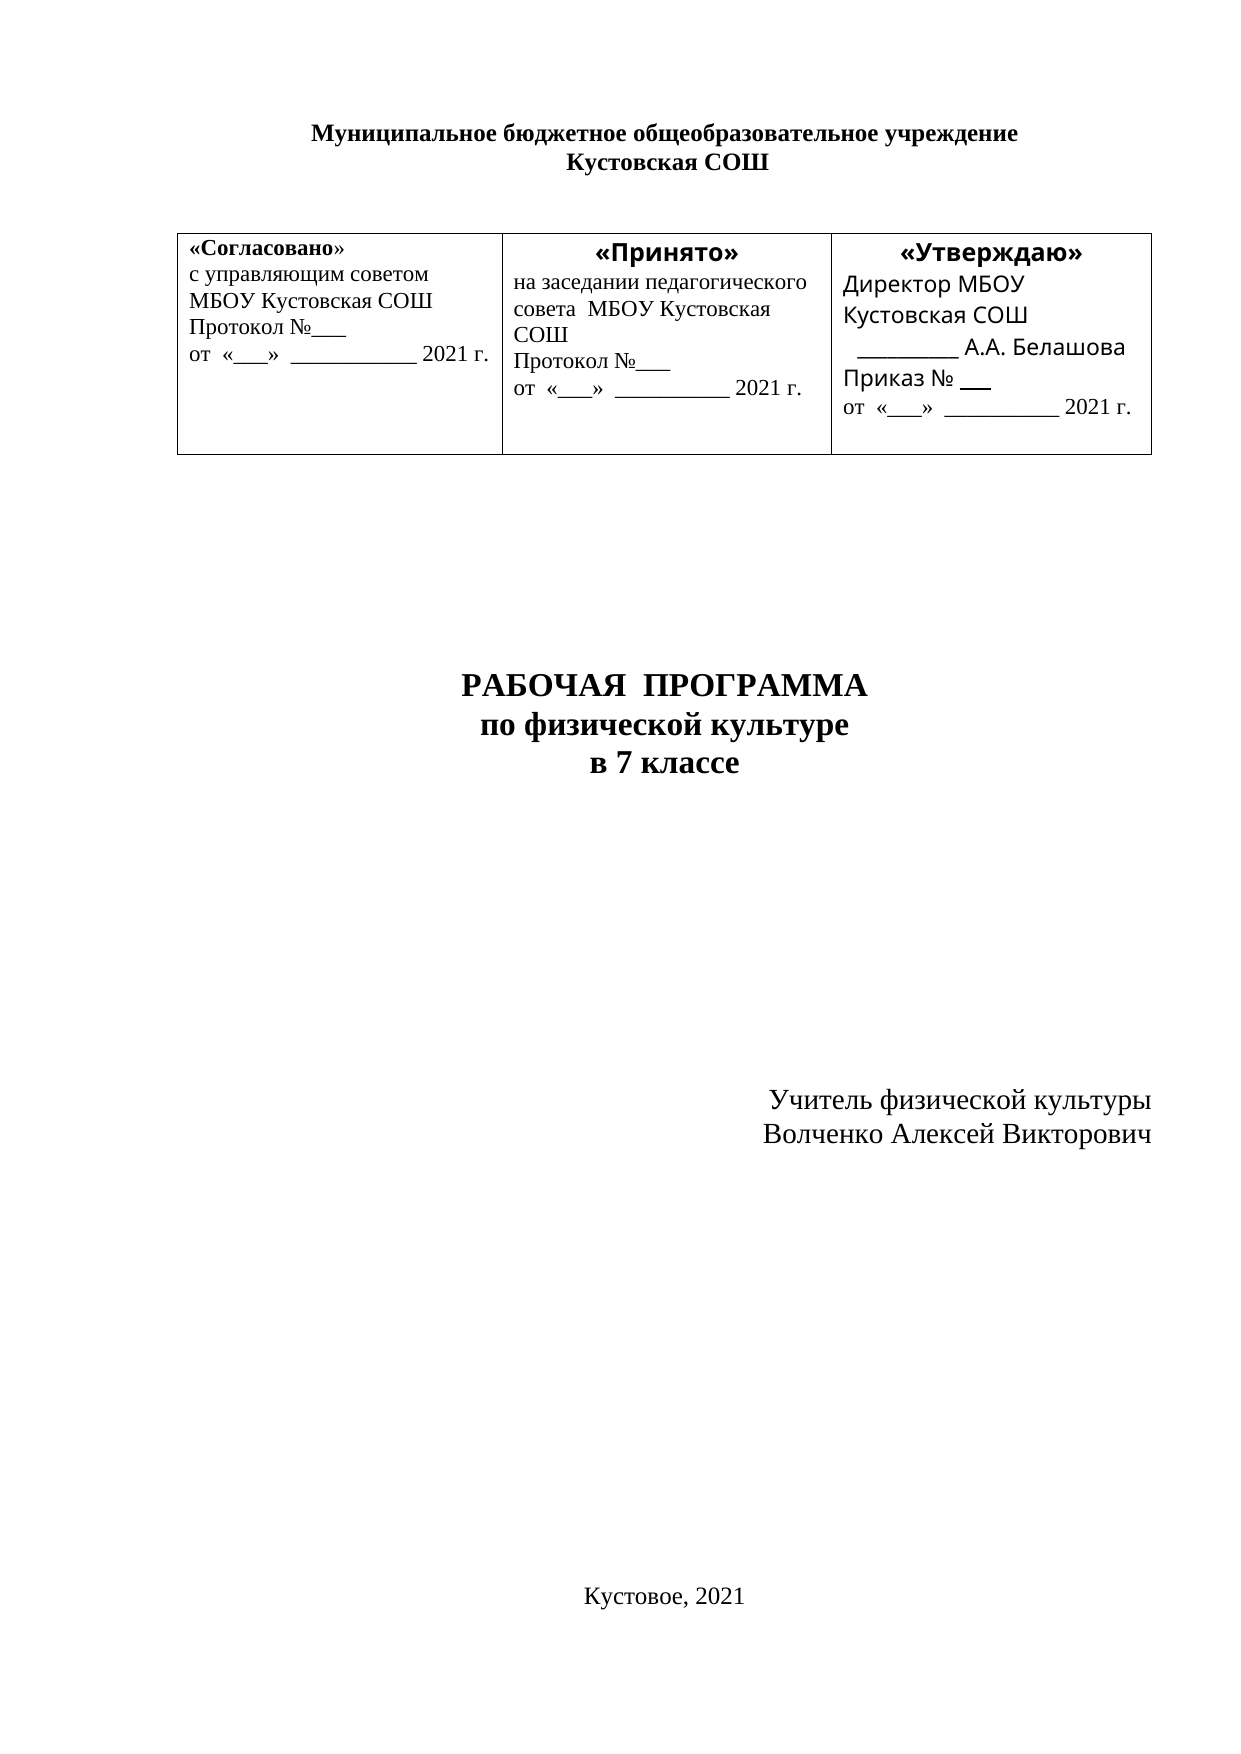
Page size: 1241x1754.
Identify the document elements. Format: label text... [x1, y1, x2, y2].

text Волченко Алексей Викторович [177, 1116, 1152, 1149]
table_header «Утверждаю» Директор МБОУ Кустовская СОШ __________ А.А. Белашова Приказ № ___ от «___» __________ 2021 г. [832, 234, 1151, 454]
text Муниципальное бюджетное общеобразовательное учреждение [177, 118, 1152, 147]
text в 7 классе [177, 742, 1152, 781]
table_header «Принято» на заседании педагогического совета МБОУ Кустовская СОШ Протокол №___ от «___» __________ 2021 г. [503, 234, 831, 454]
text РАБОЧАЯ ПРОГРАММА [177, 666, 1152, 704]
title Кустовое, 2021 [177, 1581, 1152, 1609]
table_header «Согласовано» с управляющим советом МБОУ Кустовская СОШ Протокол №___ от «___» ___________ 2021 г. [178, 234, 502, 454]
text Кустовская СОШ [177, 147, 1152, 176]
text по физической культуре [177, 704, 1152, 742]
text Учитель физической культуры [177, 1082, 1152, 1116]
